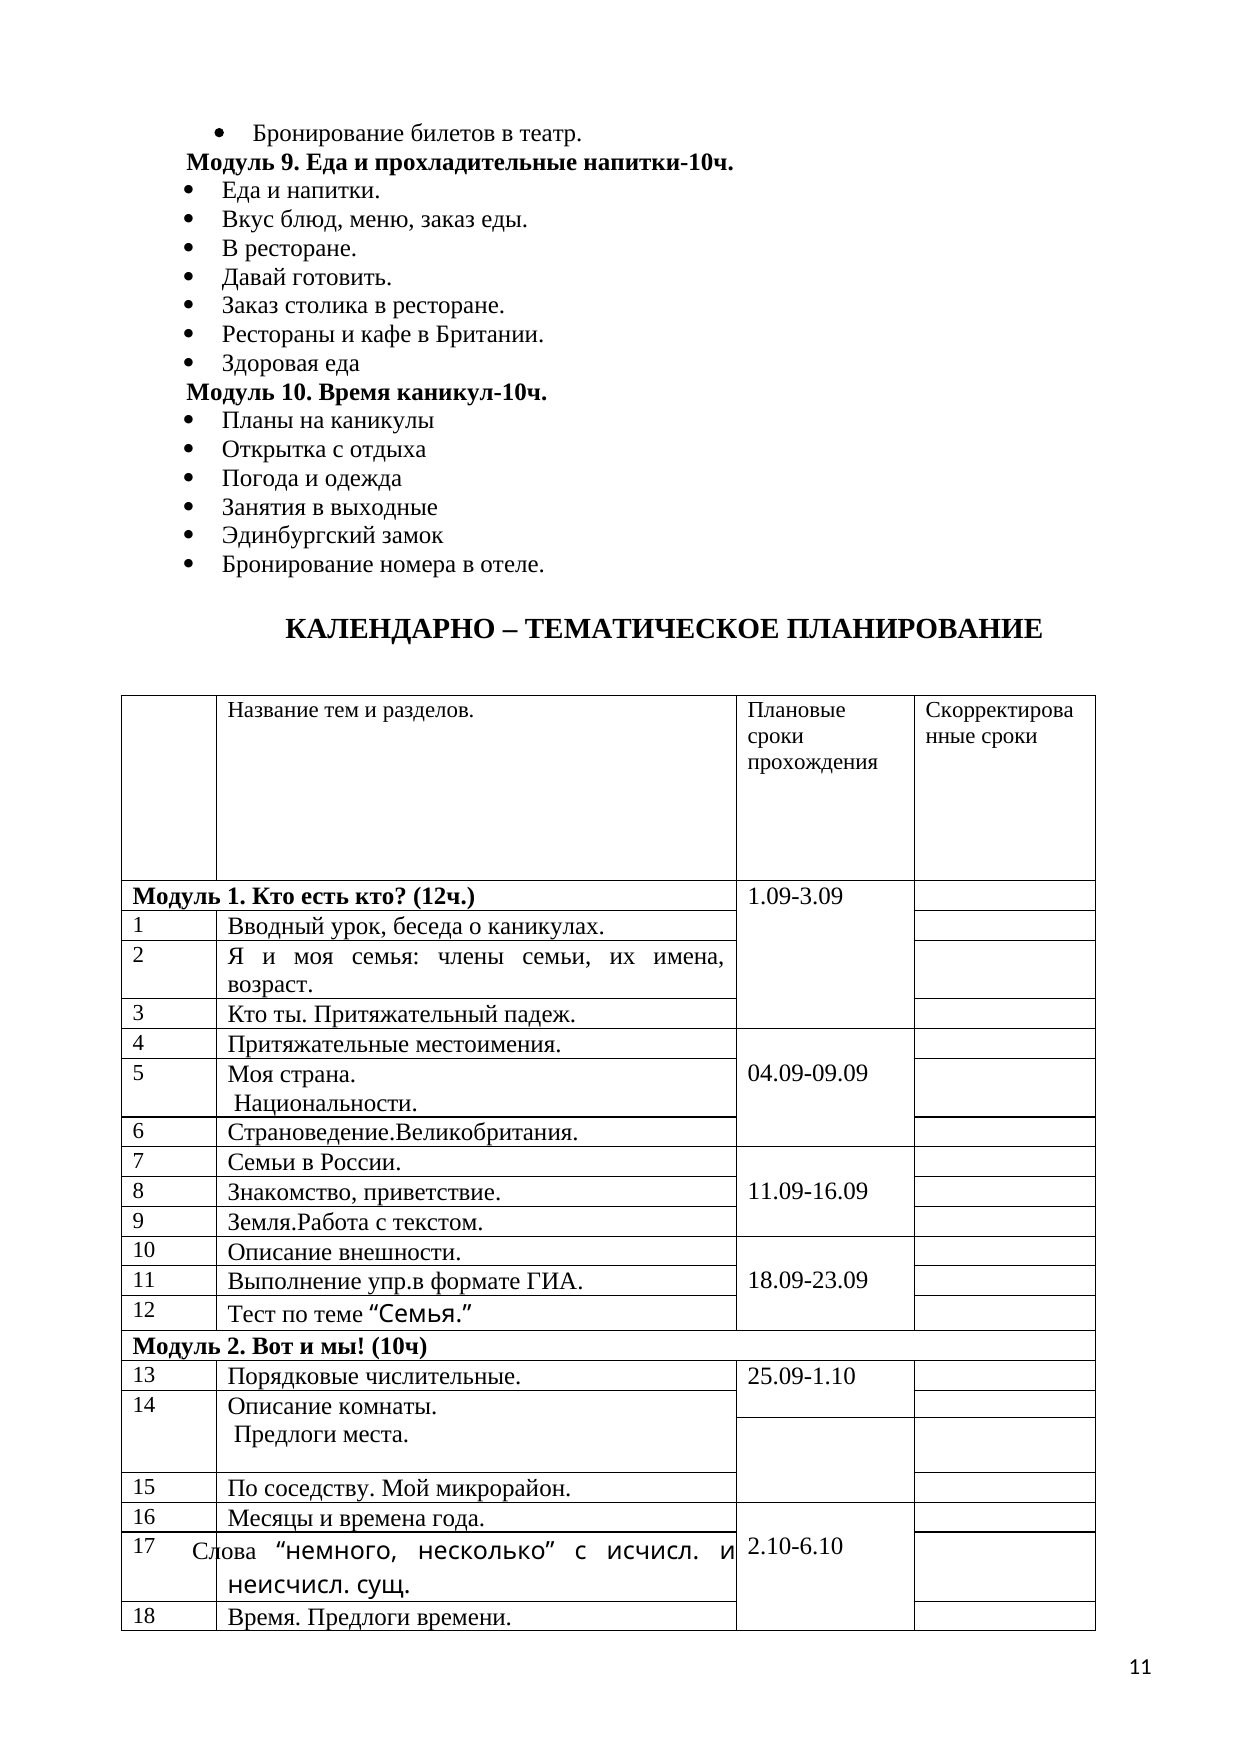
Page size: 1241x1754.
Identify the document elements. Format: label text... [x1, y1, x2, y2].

table_cell 1.09-3.09 [737, 881, 914, 1028]
table_cell 18 [122, 1602, 216, 1630]
table_cell 2.10-6.10 [737, 1503, 914, 1630]
table_cell [915, 1361, 1095, 1390]
table_cell Знакомство, приветствие. [217, 1177, 736, 1206]
table_cell Месяцы и времена года. [217, 1503, 736, 1531]
list В ресторане. [184, 233, 1093, 262]
list Бронирование номера в отеле. [184, 549, 1093, 578]
list Планы на каникулы [184, 406, 1093, 434]
table_cell 1 [122, 911, 216, 940]
table_cell Модуль 2. Вот и мы! (10ч) [122, 1331, 1095, 1360]
table_cell 14 [122, 1391, 216, 1472]
table_cell 12 [122, 1296, 216, 1330]
table_cell 4 [122, 1029, 216, 1058]
table_cell [915, 1237, 1095, 1265]
table_cell [915, 1177, 1095, 1206]
list Рестораны и кафе в Британии. [184, 319, 1093, 348]
table_cell [915, 1118, 1095, 1146]
text КАЛЕНДАРНО – ТЕМАТИЧЕСКОЕ ПЛАНИРОВАНИЕ [177, 611, 1152, 645]
table_cell 6 [122, 1118, 216, 1146]
table_cell [915, 1207, 1095, 1236]
table_cell 16 [122, 1503, 216, 1531]
list Вкус блюд, меню, заказ еды. [184, 204, 1093, 233]
table_cell Моя страна. Национальности. [217, 1059, 736, 1116]
text Модуль 9. Еда и прохладительные напитки-10ч. [186, 147, 1093, 176]
table_cell Я и моя семья: члены семьи, их имена, возраст. [217, 941, 736, 998]
table_cell Земля.Работа с текстом. [217, 1207, 736, 1236]
list Эдинбургский замок [184, 521, 1093, 549]
table_cell 9 [122, 1207, 216, 1236]
table_cell Семьи в России. [217, 1147, 736, 1176]
table_cell Модуль 1. Кто есть кто? (12ч.) [122, 881, 736, 910]
table_cell 11.09-16.09 [737, 1147, 914, 1236]
table_cell 11 [122, 1266, 216, 1295]
table_cell Описание комнаты. Предлоги места. [217, 1391, 736, 1472]
table_header Название тем и разделов. [217, 696, 736, 880]
table_cell Слова “немного, несколько” с исчисл. и неисчисл. сущ. [217, 1533, 736, 1601]
table_cell Притяжательные местоимения. [217, 1029, 736, 1058]
list Еда и напитки. [184, 176, 1093, 204]
list Бронирование билетов в театр. [215, 118, 1093, 147]
table_cell 25.09-1.10 [737, 1361, 914, 1417]
list Занятия в выходные [184, 492, 1093, 521]
table_cell Порядковые числительные. [217, 1361, 736, 1390]
table_header Скорректированные сроки [915, 696, 1095, 880]
table_cell 10 [122, 1237, 216, 1265]
table_cell [915, 1029, 1095, 1058]
table_cell [915, 1147, 1095, 1176]
table_cell [915, 1473, 1095, 1502]
table_header Плановые сроки прохождения [737, 696, 914, 880]
list Погода и одежда [184, 463, 1093, 492]
table_cell 04.09-09.09 [737, 1029, 914, 1146]
list Давай готовить. [184, 262, 1093, 291]
table_cell Описание внешности. [217, 1237, 736, 1265]
table_cell [915, 881, 1095, 910]
table_cell [915, 1059, 1095, 1116]
table_cell [915, 1533, 1095, 1601]
table_cell 3 [122, 999, 216, 1028]
table_cell 17 [122, 1533, 216, 1601]
list Заказ столика в ресторане. [184, 291, 1093, 319]
table_cell [915, 1418, 1095, 1472]
table_cell [915, 999, 1095, 1028]
table_cell Страноведение.Великобритания. [217, 1118, 736, 1146]
list Здоровая еда [184, 348, 1093, 377]
table_cell Выполнение упр.в формате ГИА. [217, 1266, 736, 1295]
list Открытка с отдыха [184, 434, 1093, 463]
table_cell 18.09-23.09 [737, 1237, 914, 1330]
table_cell [915, 941, 1095, 998]
table_cell 13 [122, 1361, 216, 1390]
table_cell 15 [122, 1473, 216, 1502]
table_cell По соседству. Мой микрорайон. [217, 1473, 736, 1502]
table_cell 5 [122, 1059, 216, 1116]
table_cell [915, 1391, 1095, 1417]
table_cell [915, 1602, 1095, 1630]
table_cell Вводный урок, беседа о каникулах. [217, 911, 736, 940]
table_cell 2 [122, 941, 216, 998]
table_cell [915, 1503, 1095, 1531]
table_header [122, 696, 216, 880]
table_cell 7 [122, 1147, 216, 1176]
table_cell [915, 1296, 1095, 1330]
table_cell Время. Предлоги времени. [217, 1602, 736, 1630]
table_cell [737, 1418, 914, 1502]
table_cell Кто ты. Притяжательный падеж. [217, 999, 736, 1028]
table_cell [915, 911, 1095, 940]
text Модуль 10. Время каникул-10ч. [186, 377, 1093, 406]
table_cell 8 [122, 1177, 216, 1206]
table_cell Тест по теме “Семья.” [217, 1296, 736, 1330]
table_cell [915, 1266, 1095, 1295]
